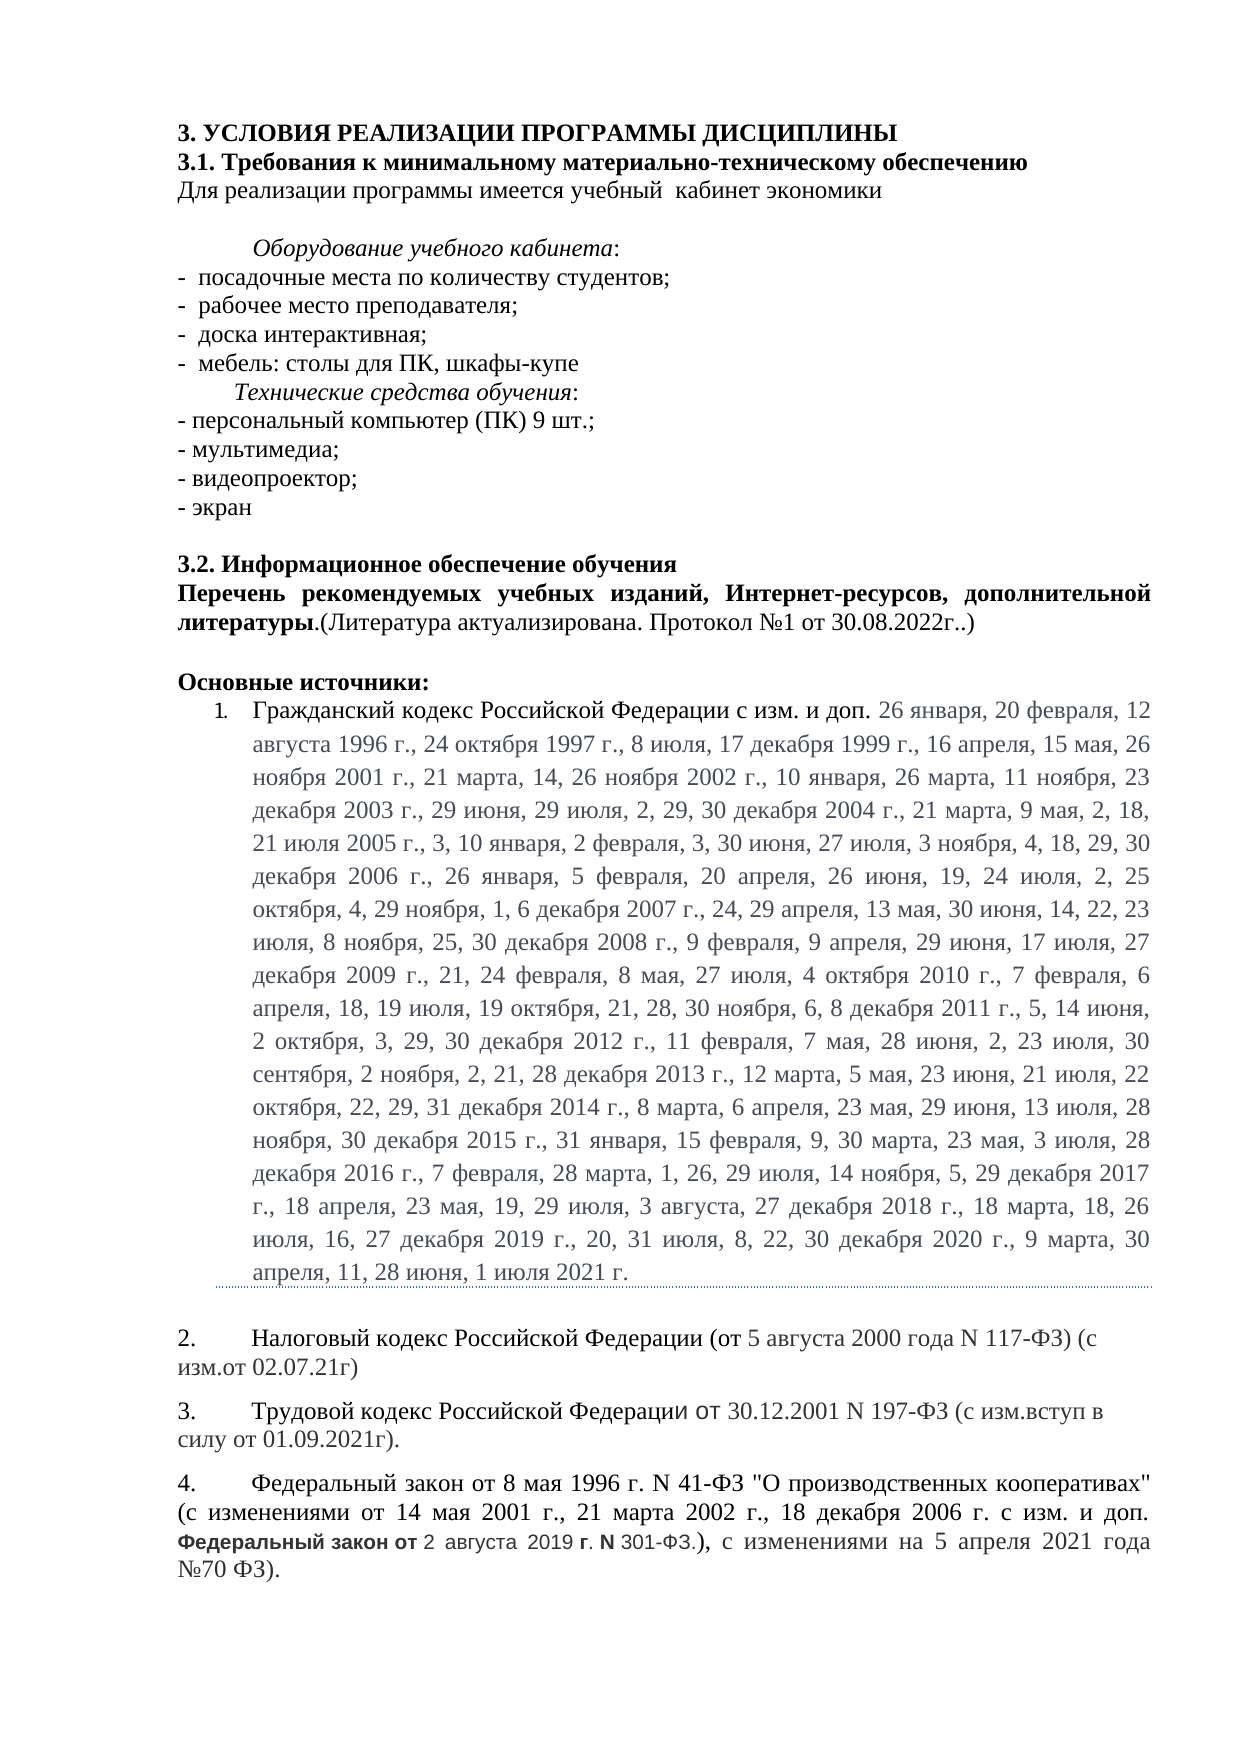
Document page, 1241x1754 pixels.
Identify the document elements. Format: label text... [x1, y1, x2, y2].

text - доска интерактивная; [177, 319, 1152, 348]
text - рабочее место преподавателя; [177, 291, 1152, 319]
text Основные источники: [177, 664, 1152, 696]
text - мультимедиа; [177, 434, 1152, 463]
text 3.2. Информационное обеспечение обучения [177, 549, 1152, 578]
text - посадочные места по количеству студентов; [177, 262, 1152, 291]
text 3.1. Требования к минимальному материально-техническому обеспечению [177, 147, 1152, 176]
list Федеральный закон от 8 мая 1996 г. N 41-ФЗ "О производственных кооперативах" (с изменениями от 14 мая 2001 г., 21 марта 2002 г., 18 декабря 2006 г. с изм. и доп. Федеральный закон от 2 августа 2019 г. N 301-ФЗ.), с изменениями на 5 апреля 2021 года №70 ФЗ). [177, 1526, 1152, 1583]
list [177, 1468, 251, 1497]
list Налоговый кодекс Российской Федерации (от 5 августа 2000 года N 117-ФЗ) (с изм.от 02.07.21г) [358, 1323, 1152, 1381]
text - мебель: столы для ПК, шкафы-купе [177, 348, 1152, 377]
text Технические средства обучения: [177, 377, 1152, 406]
text - видеопроектор; [177, 463, 1152, 492]
text 3. условия реализации программы дисциплины [177, 118, 1152, 147]
text Перечень рекомендуемых учебных изданий, Интернет-ресурсов, дополнительной литературы.(Литература актуализирована. Протокол №1 от 30.08.2022г..) [177, 578, 1152, 636]
subtitle Гражданский кодекс Российской Федерации с изм. и доп. 26 января, 20 февраля, 12 августа 1996 г., 24 октября 1997 г., 8 июля, 17 декабря 1999 г., 16 апреля, 15 мая, 26 ноября 2001 г., 21 марта, 14, 26 ноября 2002 г., 10 января, 26 марта, 11 ноября, 23 декабря 2003 г., 29 июня, 29 июля, 2, 29, 30 декабря 2004 г., 21 марта, 9 мая, 2, 18, 21 июля 2005 г., 3, 10 января, 2 февраля, 3, 30 июня, 27 июля, 3 ноября, 4, 18, 29, 30 декабря 2006 г., 26 января, 5 февраля, 20 апреля, 26 июня, 19, 24 июля, 2, 25 октября, 4, 29 ноября, 1, 6 декабря 2007 г., 24, 29 апреля, 13 мая, 30 июня, 14, 22, 23 июля, 8 ноября, 25, 30 декабря 2008 г., 9 февраля, 9 апреля, 29 июня, 17 июля, 27 декабря 2009 г., 21, 24 февраля, 8 мая, 27 июля, 4 октября 2010 г., 7 февраля, 6 апреля, 18, 19 июля, 19 октября, 21, 28, 30 ноября, 6, 8 декабря 2011 г., 5, 14 июня, 2 октября, 3, 29, 30 декабря 2012 г., 11 февраля, 7 мая, 28 июня, 2, 23 июля, 30 сентября, 2 ноября, 2, 21, 28 декабря 2013 г., 12 марта, 5 мая, 23 июня, 21 июля, 22 октября, 22, 29, 31 декабря 2014 г., 8 марта, 6 апреля, 23 мая, 29 июня, 13 июля, 28 ноября, 30 декабря 2015 г., 31 января, 15 февраля, 9, 30 марта, 23 мая, 3 июля, 28 декабря 2016 г., 7 февраля, 28 марта, 1, 26, 29 июля, 14 ноября, 5, 29 декабря 2017 г., 18 апреля, 23 мая, 19, 29 июля, 3 августа, 27 декабря 2018 г., 18 марта, 18, 26 июля, 16, 27 декабря 2019 г., 20, 31 июля, 8, 22, 30 декабря 2020 г., 9 марта, 30 апреля, 11, 28 июня, 1 июля 2021 г. [215, 696, 1152, 1288]
text Оборудование учебного кабинета: [177, 233, 1152, 262]
text - экран [177, 492, 1152, 521]
text Для реализации программы имеется учебный кабинет экономики [177, 176, 1152, 204]
text - персональный компьютер (ПК) 9 шт.; [177, 406, 1152, 434]
subtitle Трудовой кодекс Российской Федерации от 30.12.2001 N 197-ФЗ (с изм.вступ в силу от 01.09.2021г). [177, 1396, 1152, 1453]
